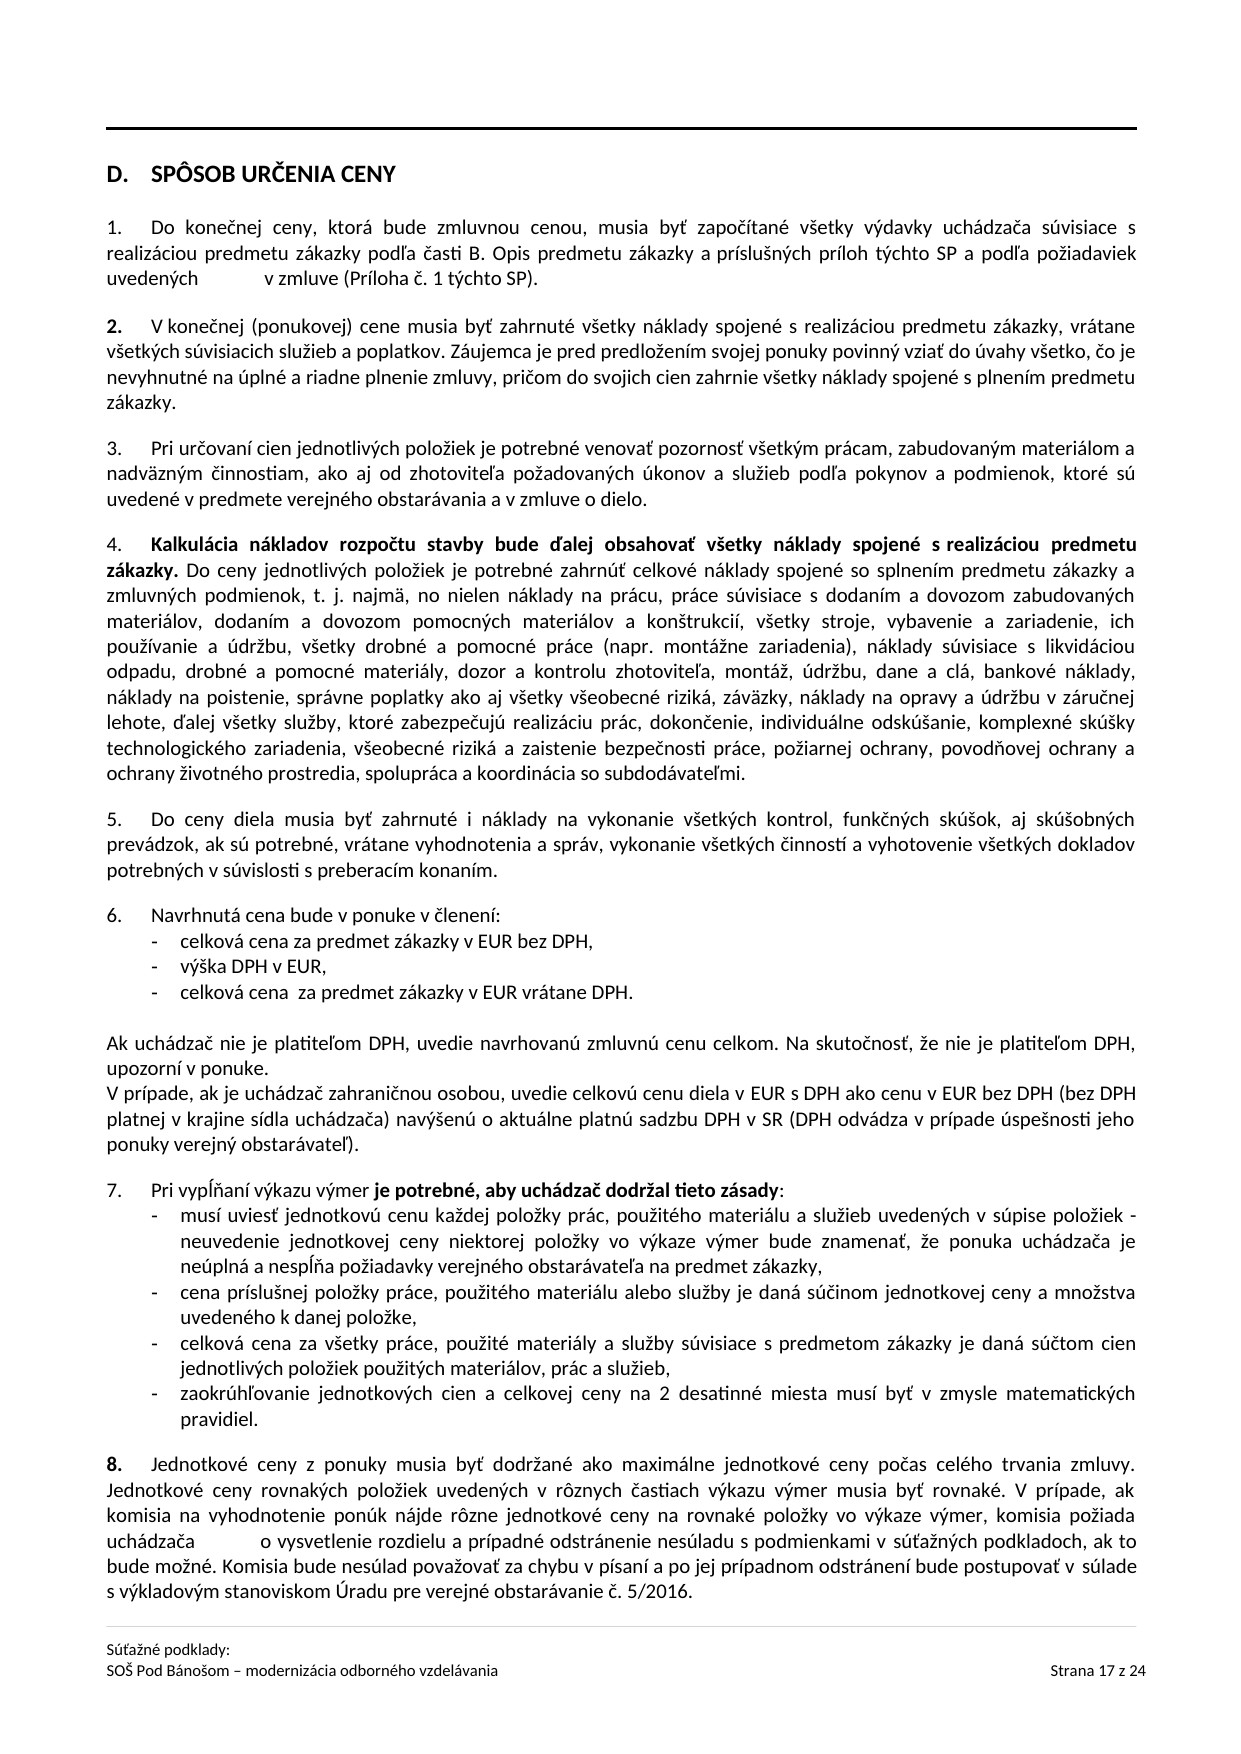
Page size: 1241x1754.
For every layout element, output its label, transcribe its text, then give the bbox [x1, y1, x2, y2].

list Navrhnutá cena bude v ponuke v členení: [106, 903, 1137, 928]
list Kalkulácia nákladov rozpočtu stavby bude ďalej obsahovať všetky náklady spojené s realizáciou predmetu zákazky. Do ceny jednotlivých položiek je potrebné zahrnúť celkové náklady spojené so splnením predmetu zákazky a zmluvných podmienok, t. j. najmä, no nielen náklady na prácu, práce súvisiace s dodaním a dovozom zabudovaných materiálov, dodaním a dovozom pomocných materiálov a konštrukcií, všetky stroje, vybavenie a zariadenie, ich používanie a údržbu, všetky drobné a pomocné práce (napr. montážne zariadenia), náklady súvisiace s likvidáciou odpadu, drobné a pomocné materiály, dozor a kontrolu zhotoviteľa, montáž, údržbu, dane a clá, bankové náklady, náklady na poistenie, správne poplatky ako aj všetky všeobecné riziká, záväzky, náklady na opravy a údržbu v záručnej lehote, ďalej všetky služby, ktoré zabezpečujú realizáciu prác, dokončenie, individuálne odskúšanie, komplexné skúšky technologického zariadenia, všeobecné riziká a zaistenie bezpečnosti práce, požiarnej ochrany, povodňovej ochrany a ochrany životného prostredia, spolupráca a koordinácia so subdodávateľmi. [106, 532, 1137, 786]
list cena príslušnej položky práce, použitého materiálu alebo služby je daná súčinom jednotkovej ceny a množstva uvedeného k danej položke, [151, 1279, 1137, 1330]
list výška DPH v EUR, [151, 953, 1137, 979]
text V prípade, ak je uchádzač zahraničnou osobou, uvedie celkovú cenu diela v EUR s DPH ako cenu v EUR bez DPH (bez DPH platnej v krajine sídla uchádzača) navýšenú o aktuálne platnú sadzbu DPH v SR (DPH odvádza v prípade úspešnosti jeho ponuky verejný obstarávateľ). [106, 1081, 1137, 1157]
list Pri určovaní cien jednotlivých položiek je potrebné venovať pozornosť všetkým prácam, zabudovaným materiálom a nadväzným činnostiam, ako aj od zhotoviteľa požadovaných úkonov a služieb podľa pokynov a podmienok, ktoré sú uvedené v predmete verejného obstarávania a v zmluve o dielo. [106, 435, 1137, 511]
text D. SPÔSOB URČENIA CENY [106, 159, 1137, 189]
list zaokrúhľovanie jednotkových cien a celkovej ceny na 2 desatinné miesta musí byť v zmysle matematických pravidiel. [151, 1381, 1137, 1431]
text Ak uchádzač nie je platiteľom DPH, uvedie navrhovanú zmluvnú cenu celkom. Na skutočnosť, že nie je platiteľom DPH, upozorní v ponuke. [106, 1030, 1137, 1081]
list Do konečnej ceny, ktorá bude zmluvnou cenou, musia byť započítané všetky výdavky uchádzača súvisiace s realizáciou predmetu zákazky podľa časti B. Opis predmetu zákazky a príslušných príloh týchto SP a podľa požiadaviek uvedených v zmluve (Príloha č. 1 týchto SP). [106, 214, 1137, 291]
list celková cena za predmet zákazky v EUR bez DPH, [151, 928, 1137, 953]
list V konečnej (ponukovej) cene musia byť zahrnuté všetky náklady spojené s realizáciou predmetu zákazky, vrátane všetkých súvisiacich služieb a poplatkov. Záujemca je pred predložením svojej ponuky povinný vziať do úvahy všetko, čo je nevyhnutné na úplné a riadne plnenie zmluvy, pričom do svojich cien zahrnie všetky náklady spojené s plnením predmetu zákazky. [106, 313, 1137, 415]
list Jednotkové ceny z ponuky musia byť dodržané ako maximálne jednotkové ceny počas celého trvania zmluvy. Jednotkové ceny rovnakých položiek uvedených v rôznych častiach výkazu výmer musia byť rovnaké. V prípade, ak komisia na vyhodnotenie ponúk nájde rôzne jednotkové ceny na rovnaké položky vo výkaze výmer, komisia požiada uchádzača o vysvetlenie rozdielu a prípadné odstránenie nesúladu s podmienkami v súťažných podkladoch, ak to bude možné. Komisia bude nesúlad považovať za chybu v písaní a po jej prípadnom odstránení bude postupovať v súlade s výkladovým stanoviskom Úradu pre verejné obstarávanie č. 5/2016. [106, 1452, 1137, 1604]
list Do ceny diela musia byť zahrnuté i náklady na vykonanie všetkých kontrol, funkčných skúšok, aj skúšobných prevádzok, ak sú potrebné, vrátane vyhodnotenia a správ, vykonanie všetkých činností a vyhotovenie všetkých dokladov potrebných v súvislosti s preberacím konaním. [106, 806, 1137, 882]
list Pri vypĺňaní výkazu výmer je potrebné, aby uchádzač dodržal tieto zásady: [106, 1177, 1137, 1203]
list musí uviesť jednotkovú cenu každej položky prác, použitého materiálu a služieb uvedených v súpise položiek - neuvedenie jednotkovej ceny niektorej položky vo výkaze výmer bude znamenať, že ponuka uchádzača je neúplná a nespĺňa požiadavky verejného obstarávateľa na predmet zákazky, [151, 1203, 1137, 1279]
list celková cena za všetky práce, použité materiály a služby súvisiace s predmetom zákazky je daná súčtom cien jednotlivých položiek použitých materiálov, prác a služieb, [151, 1330, 1137, 1381]
list celková cena za predmet zákazky v EUR vrátane DPH. [151, 979, 1137, 1004]
